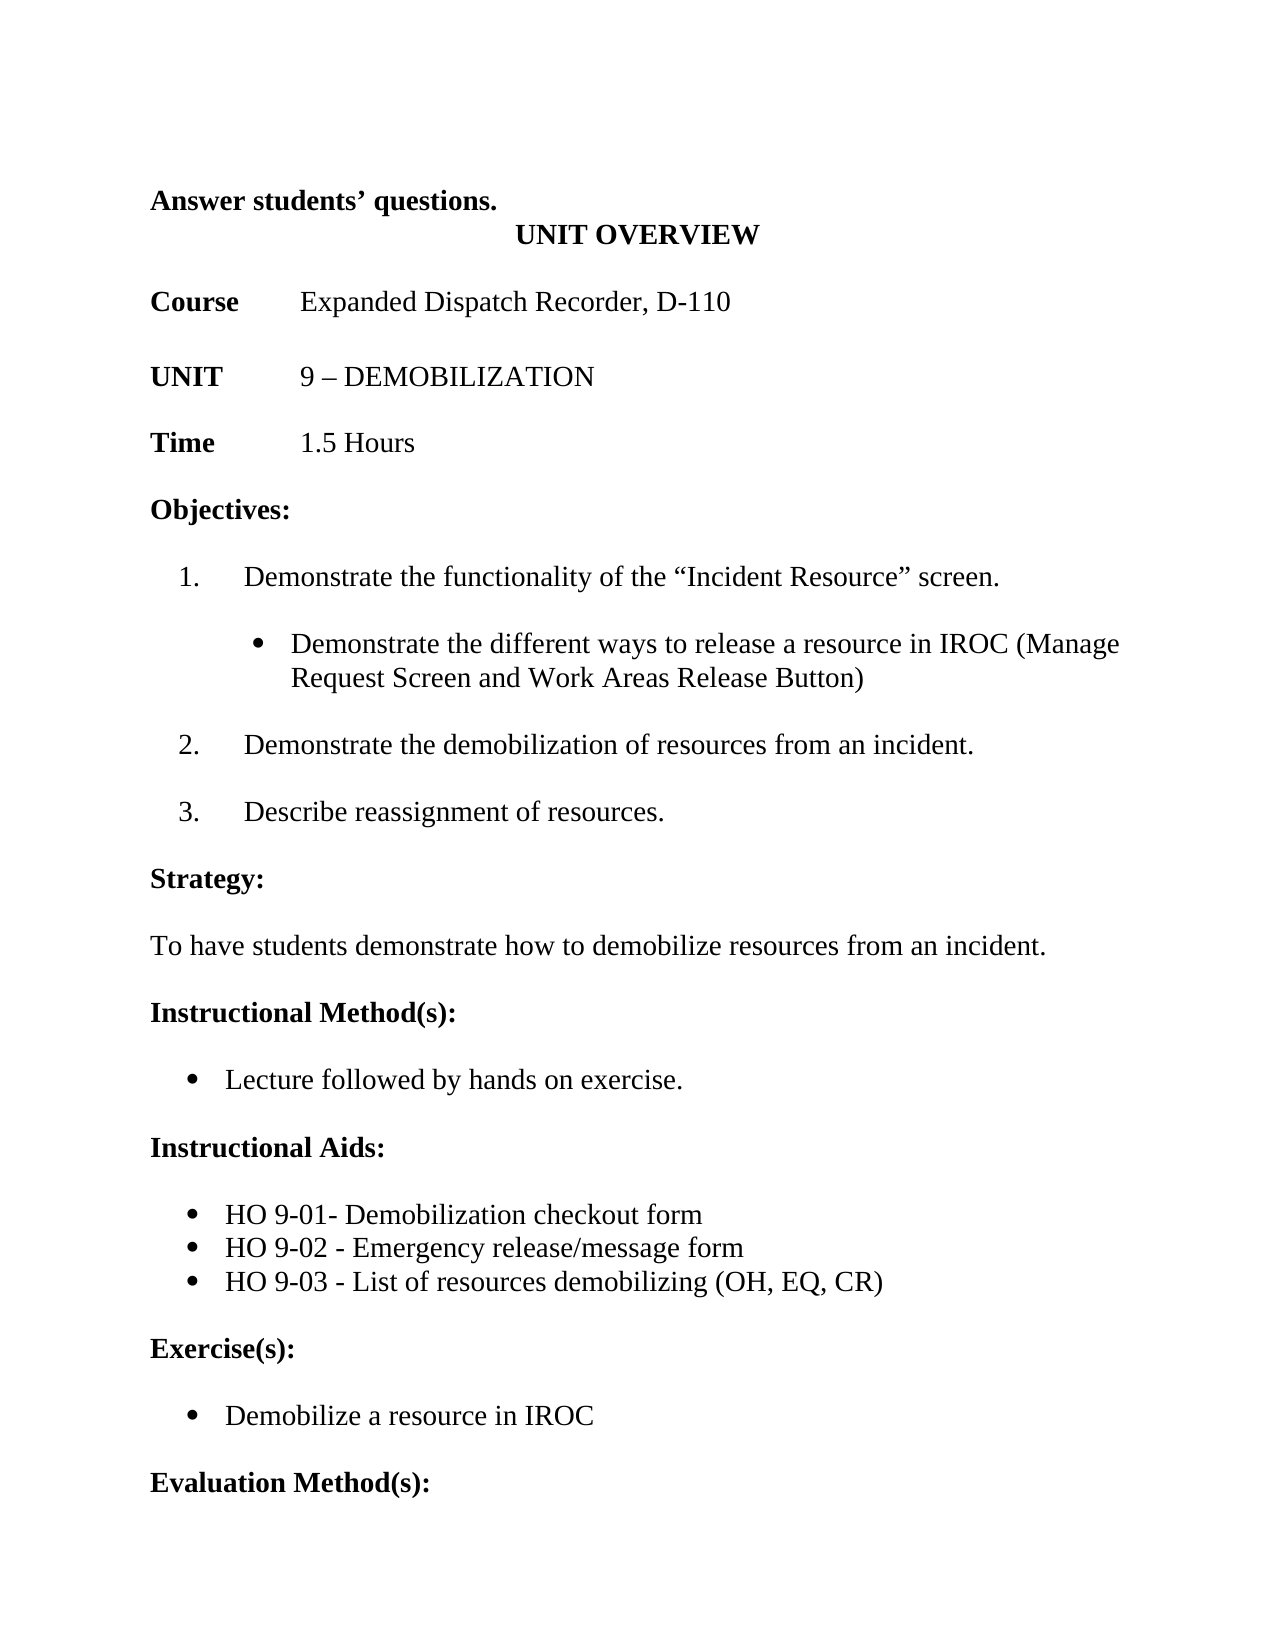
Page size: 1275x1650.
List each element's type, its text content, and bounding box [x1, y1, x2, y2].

text Objectives: [150, 492, 1125, 526]
list Describe reassignment of resources. [178, 794, 1125, 828]
list HO 9-01- Demobilization checkout form [187, 1197, 1125, 1230]
list HO 9-02 - Emergency release/message form [187, 1230, 1125, 1264]
list HO 9-03 - List of resources demobilizing (OH, EQ, CR) [187, 1264, 1125, 1298]
list Lecture followed by hands on exercise. [187, 1062, 1125, 1096]
text UNIT OVERVIEW [150, 217, 1125, 251]
text Answer students’ questions. [150, 183, 1125, 217]
text To have students demonstrate how to demobilize resources from an incident. [150, 928, 1125, 962]
text Time 1.5 Hours [150, 425, 1125, 459]
text Instructional Method(s): [150, 995, 1125, 1029]
subtitle Unit 9 – Demobilization [150, 359, 1125, 393]
text Strategy: [150, 861, 1125, 895]
list Demonstrate the demobilization of resources from an incident. [178, 727, 1125, 761]
text Evaluation Method(s): [150, 1466, 1125, 1499]
text Exercise(s): [150, 1331, 1125, 1365]
text Course Expanded Dispatch Recorder, D-110 [150, 284, 1125, 318]
list Demobilize a resource in IROC [187, 1398, 1125, 1432]
list Demonstrate the different ways to release a resource in IROC (Manage Request Screen and Work Areas Release Button) [253, 626, 1125, 693]
text Instructional Aids: [150, 1130, 1125, 1163]
list Demonstrate the functionality of the “Incident Resource” screen. [178, 559, 1125, 593]
